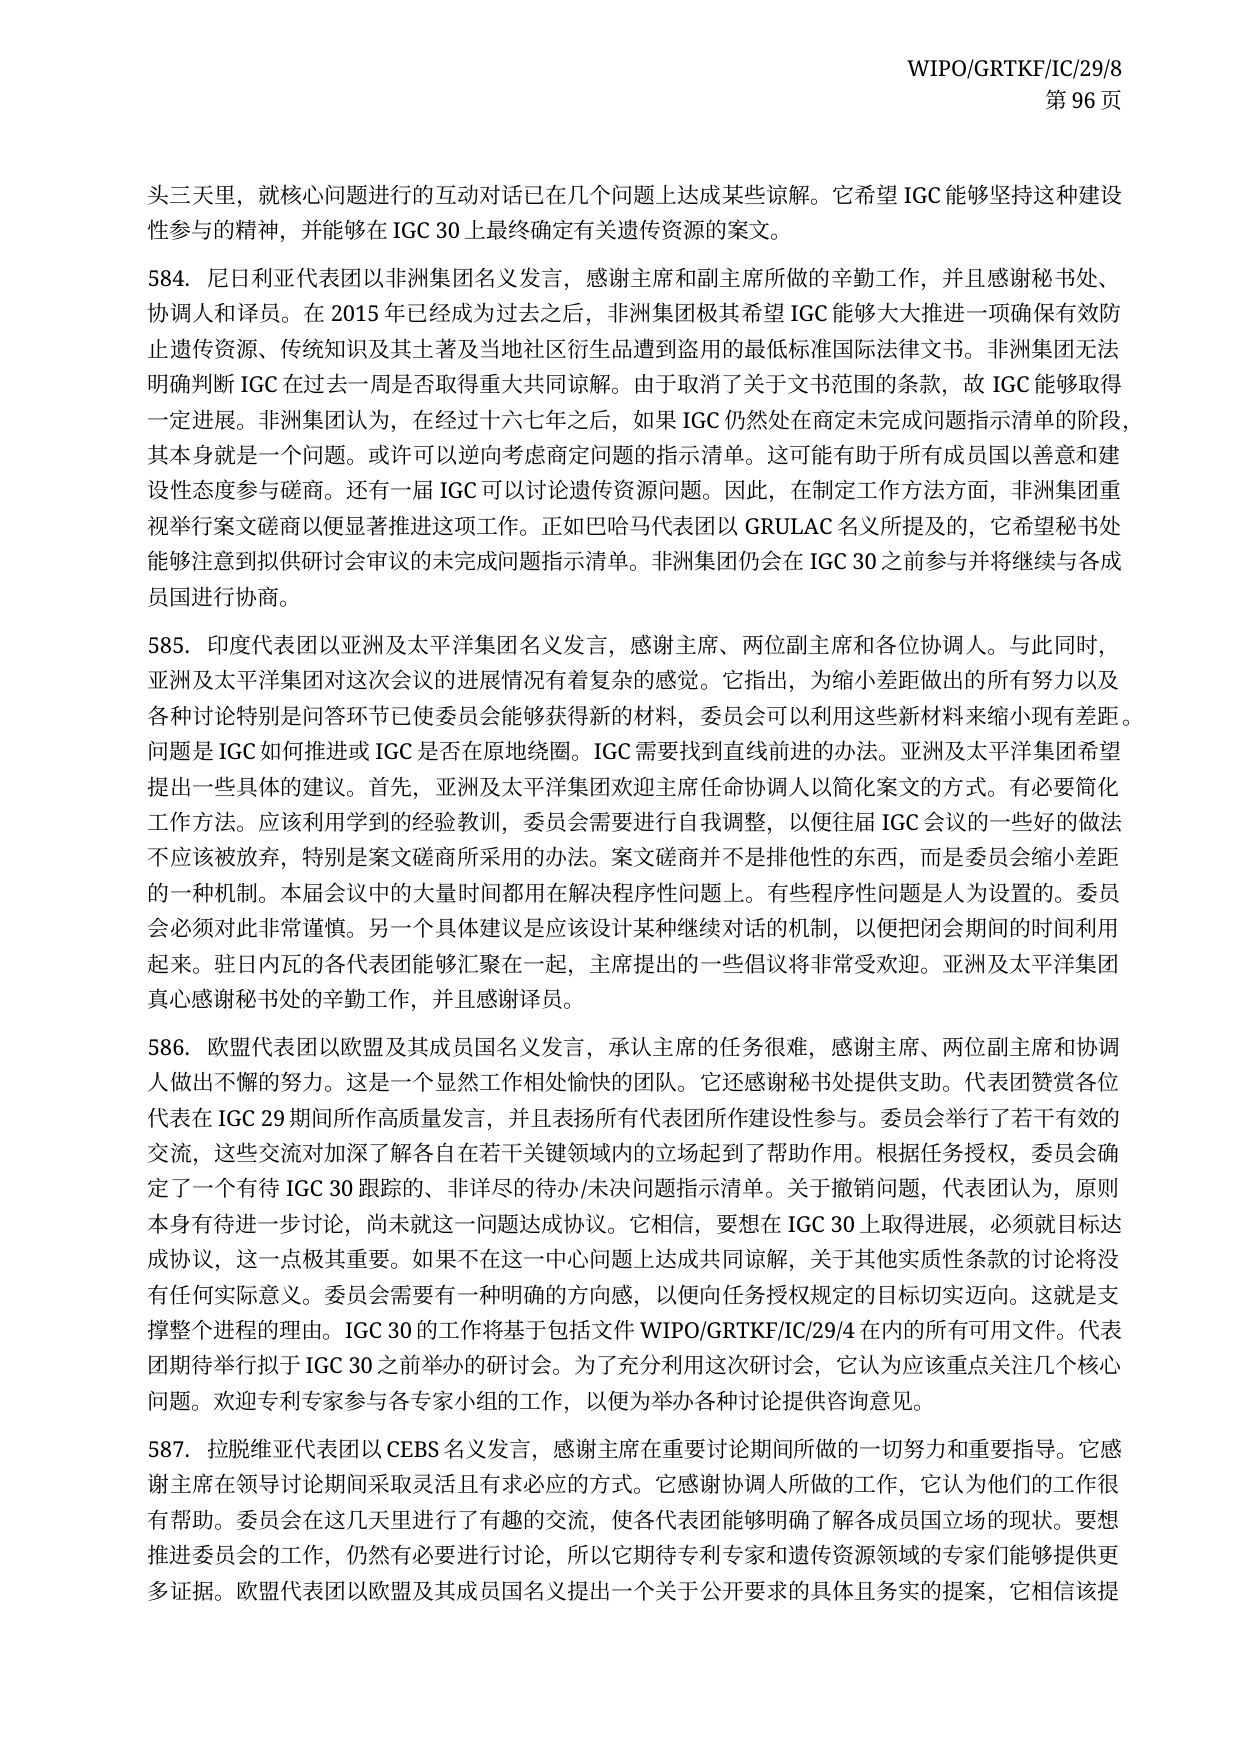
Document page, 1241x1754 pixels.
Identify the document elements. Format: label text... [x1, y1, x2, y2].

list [148, 174, 1122, 245]
list 欧盟代表团以欧盟及其成员国名义发言，承认主席的任务很难，感谢主席、两位副主席和协调人做出不懈的努力。这是一个显然工作相处愉快的团队。它还感谢秘书处提供支助。代表团赞赏各位代表在IGC 29期间所作高质量发言，并且表扬所有代表团所作建设性参与。委员会举行了若干有效的交流，这些交流对加深了解各自在若干关键领域内的立场起到了帮助作用。根据任务授权，委员会确定了一个有待IGC 30跟踪的、非详尽的待办/未决问题指示清单。关于撤销问题，代表团认为，原则本身有待进一步讨论，尚未就这一问题达成协议。它相信，要想在IGC 30上取得进展，必须就目标达成协议，这一点极其重要。如果不在这一中心问题上达成共同谅解，关于其他实质性条款的讨论将没有任何实际意义。委员会需要有一种明确的方向感，以便向任务授权规定的目标切实迈向。这就是支撑整个进程的理由。IGC 30的工作将基于包括文件WIPO/GRTKF/IC/29/4在内的所有可用文件。代表团期待举行拟于IGC 30之前举办的研讨会。为了充分利用这次研讨会，它认为应该重点关注几个核心问题。欢迎专利专家参与各专家小组的工作，以便为举办各种讨论提供咨询意见。 [148, 1026, 1122, 1416]
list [148, 1428, 1122, 1605]
list 尼日利亚代表团以非洲集团名义发言，感谢主席和副主席所做的辛勤工作，并且感谢秘书处、协调人和译员。在2015年已经成为过去之后，非洲集团极其希望IGC能够大大推进一项确保有效防止遗传资源、传统知识及其土著及当地社区衍生品遭到盗用的最低标准国际法律文书。非洲集团无法明确判断IGC在过去一周是否取得重大共同谅解。由于取消了关于文书范围的条款，故IGC能够取得一定进展。非洲集团认为，在经过十六七年之后，如果IGC仍然处在商定未完成问题指示清单的阶段，其本身就是一个问题。或许可以逆向考虑商定问题的指示清单。这可能有助于所有成员国以善意和建设性态度参与磋商。还有一届IGC可以讨论遗传资源问题。因此，在制定工作方法方面，非洲集团重视举行案文磋商以便显著推进这项工作。正如巴哈马代表团以GRULAC名义所提及的，它希望秘书处能够注意到拟供研讨会审议的未完成问题指示清单。非洲集团仍会在IGC 30之前参与并将继续与各成员国进行协商。 [148, 257, 1122, 612]
list 印度代表团以亚洲及太平洋集团名义发言，感谢主席、两位副主席和各位协调人。与此同时，亚洲及太平洋集团对这次会议的进展情况有着复杂的感觉。它指出，为缩小差距做出的所有努力以及各种讨论特别是问答环节已使委员会能够获得新的材料，委员会可以利用这些新材料来缩小现有差距。问题是IGC如何推进或IGC是否在原地绕圈。IGC需要找到直线前进的办法。亚洲及太平洋集团希望提出一些具体的建议。首先，亚洲及太平洋集团欢迎主席任命协调人以简化案文的方式。有必要简化工作方法。应该利用学到的经验教训，委员会需要进行自我调整，以便往届IGC会议的一些好的做法不应该被放弃，特别是案文磋商所采用的办法。案文磋商并不是排他性的东西，而是委员会缩小差距的一种机制。本届会议中的大量时间都用在解决程序性问题上。有些程序性问题是人为设置的。委员会必须对此非常谨慎。另一个具体建议是应该设计某种继续对话的机制，以便把闭会期间的时间利用起来。驻日内瓦的各代表团能够汇聚在一起，主席提出的一些倡议将非常受欢迎。亚洲及太平洋集团真心感谢秘书处的辛勤工作，并且感谢译员。 [148, 624, 1122, 1014]
